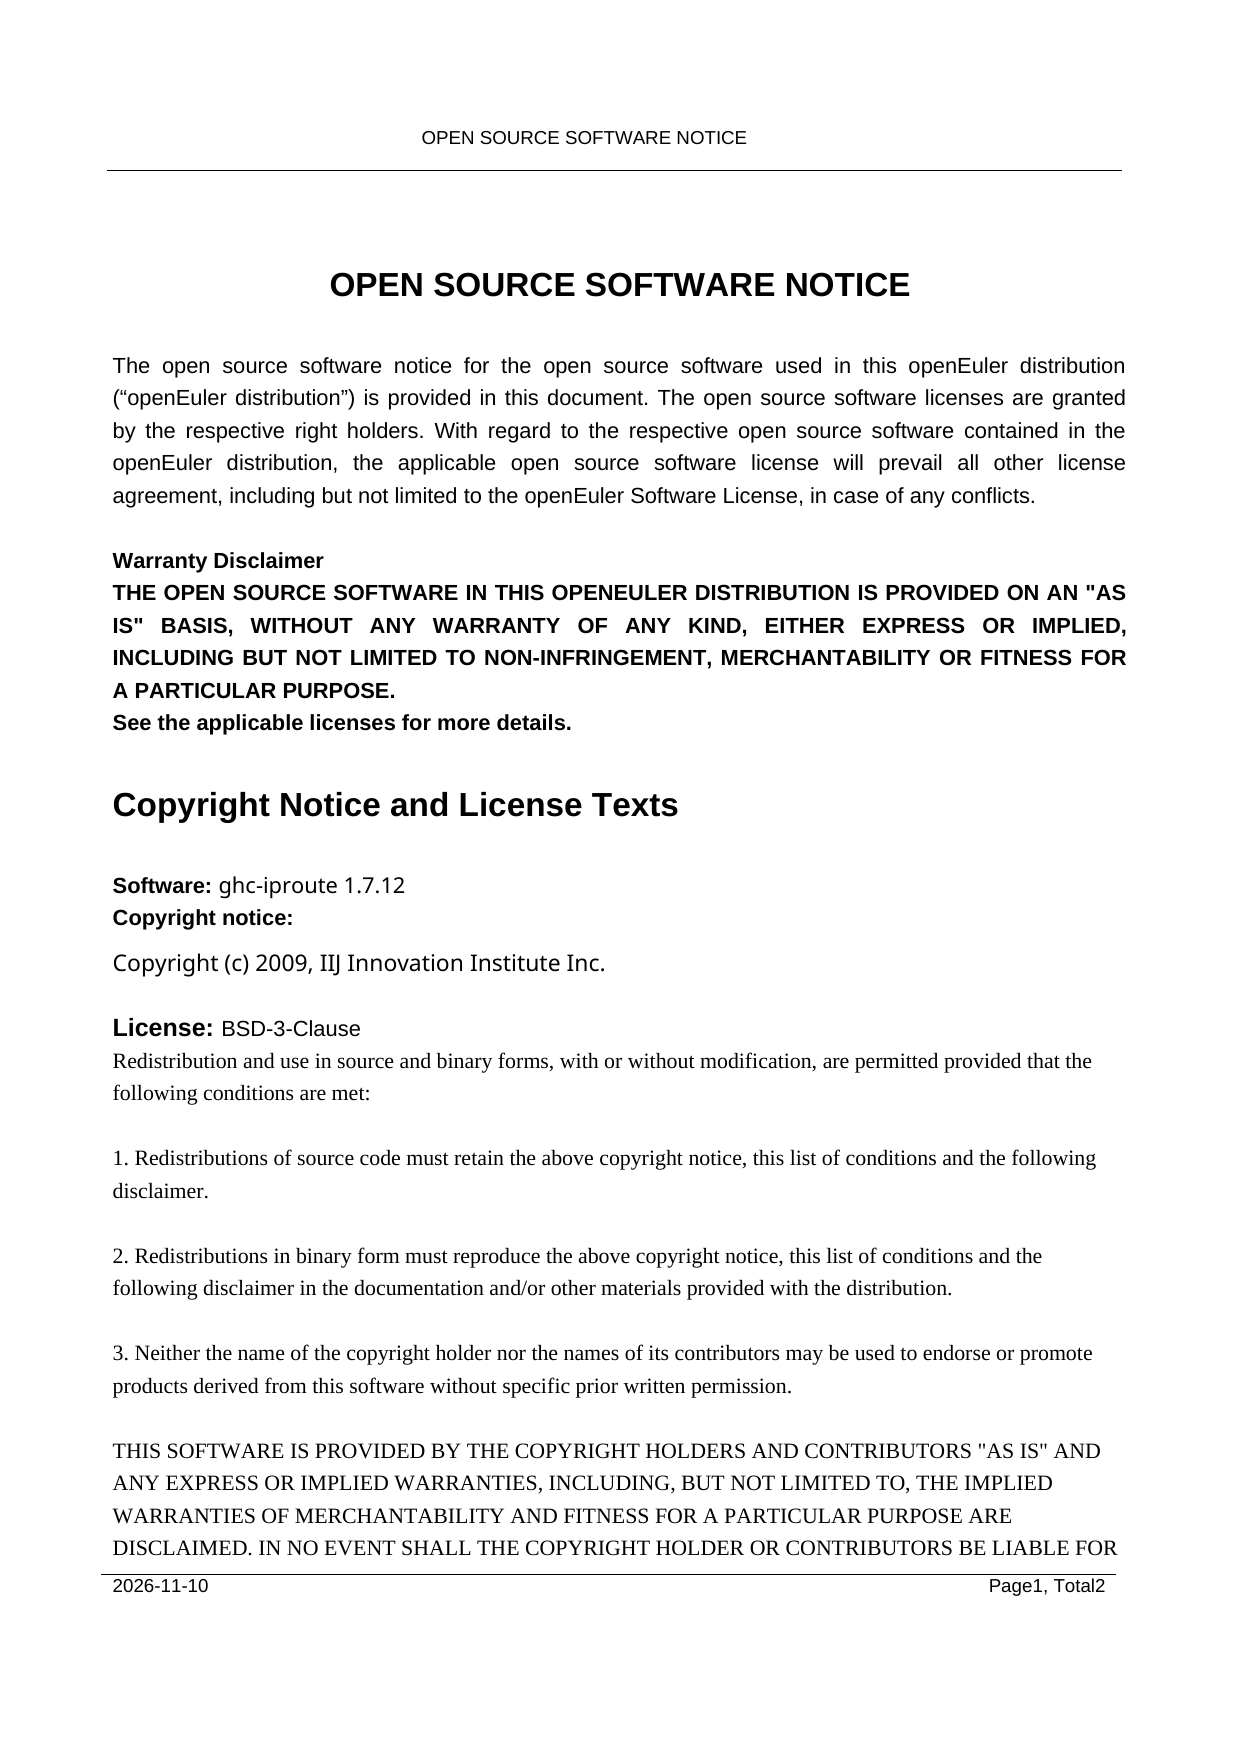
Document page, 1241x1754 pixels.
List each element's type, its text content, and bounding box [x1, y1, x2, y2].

text THE OPEN SOURCE SOFTWARE IN THIS OPENEULER DISTRIBUTION IS PROVIDED ON AN "AS IS" BASIS, WITHOUT ANY WARRANTY OF ANY KIND, EITHER EXPRESS OR IMPLIED, INCLUDING BUT NOT LIMITED TO NON-INFRINGEMENT, MERCHANTABILITY OR FITNESS FOR A PARTICULAR PURPOSE. See the applicable licenses for more details. [112, 576, 1128, 739]
text Copyright notice: [112, 901, 1128, 934]
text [112, 1044, 1128, 1564]
text Warranty Disclaimer [112, 544, 1128, 576]
text License: BSD-3-Clause [112, 1012, 1128, 1044]
text The open source software notice for the open source software used in this openEuler distribution (“openEuler distribution”) is provided in this document. The open source software licenses are granted by the respective right holders. With regard to the respective open source software contained in the openEuler distribution, the applicable open source software license will prevail all other license agreement, including but not limited to the openEuler Software License, in case of any conflicts. [112, 349, 1128, 511]
title Software: ghc-iproute 1.7.12 [112, 869, 1128, 901]
text OPEN SOURCE SOFTWARE NOTICE [112, 251, 1128, 316]
text Copyright (c) 2009, IIJ Innovation Institute Inc. [112, 947, 1128, 1012]
text Copyright Notice and License Texts [112, 771, 1128, 836]
